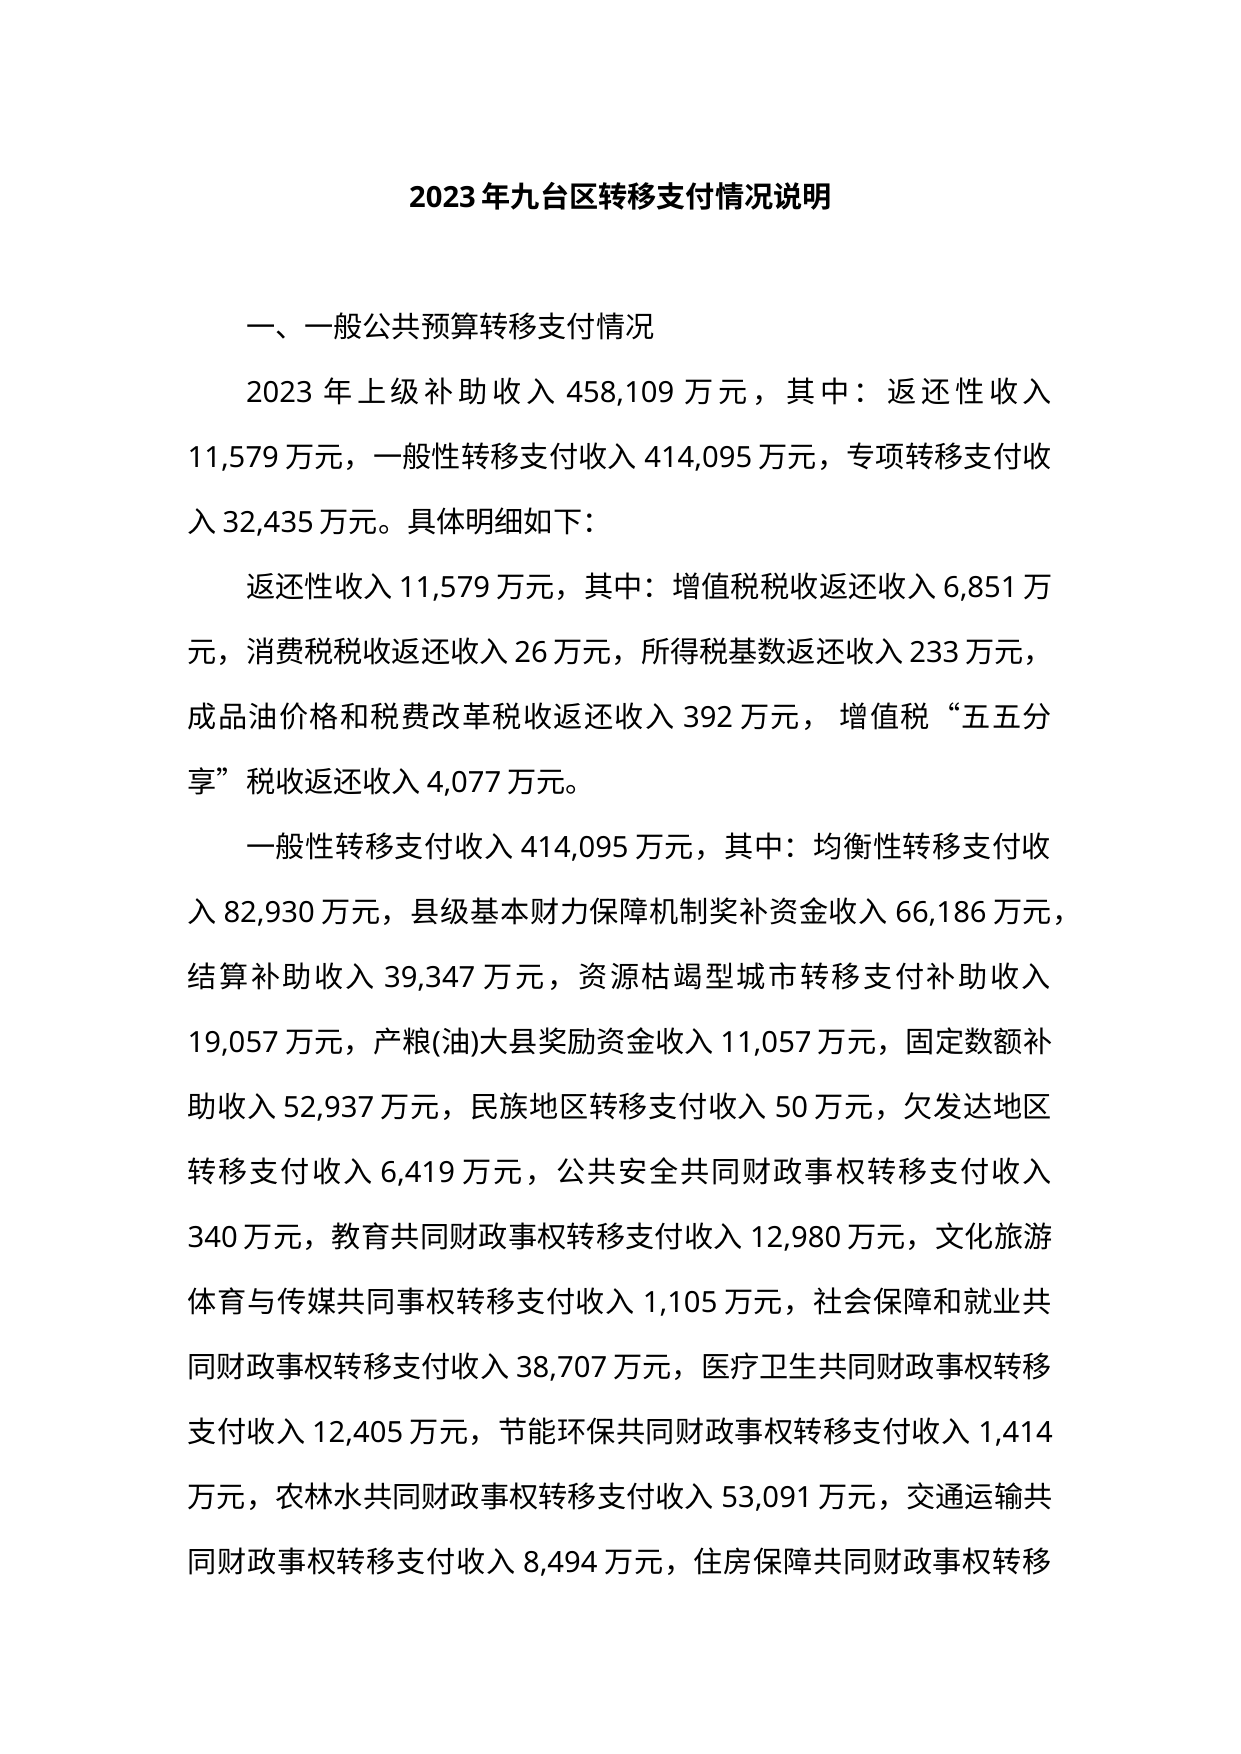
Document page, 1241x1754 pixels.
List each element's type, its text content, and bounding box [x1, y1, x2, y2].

text 返还性收入11,579万元，其中：增值税税收返还收入6,851万元，消费税税收返还收入26万元，所得税基数返还收入233万元， 成品油价格和税费改革税收返还收入392万元， 增值税“五五分享”税收返还收入4,077万元。 [187, 552, 1053, 812]
text 2023年九台区转移支付情况说明 [187, 162, 1053, 227]
text 2023年上级补助收入458,109万元，其中：返还性收入11,579万元，一般性转移支付收入414,095万元，专项转移支付收入32,435万元。具体明细如下： [187, 357, 1053, 552]
list 一般公共预算转移支付情况 [187, 292, 1053, 357]
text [187, 812, 1053, 1592]
